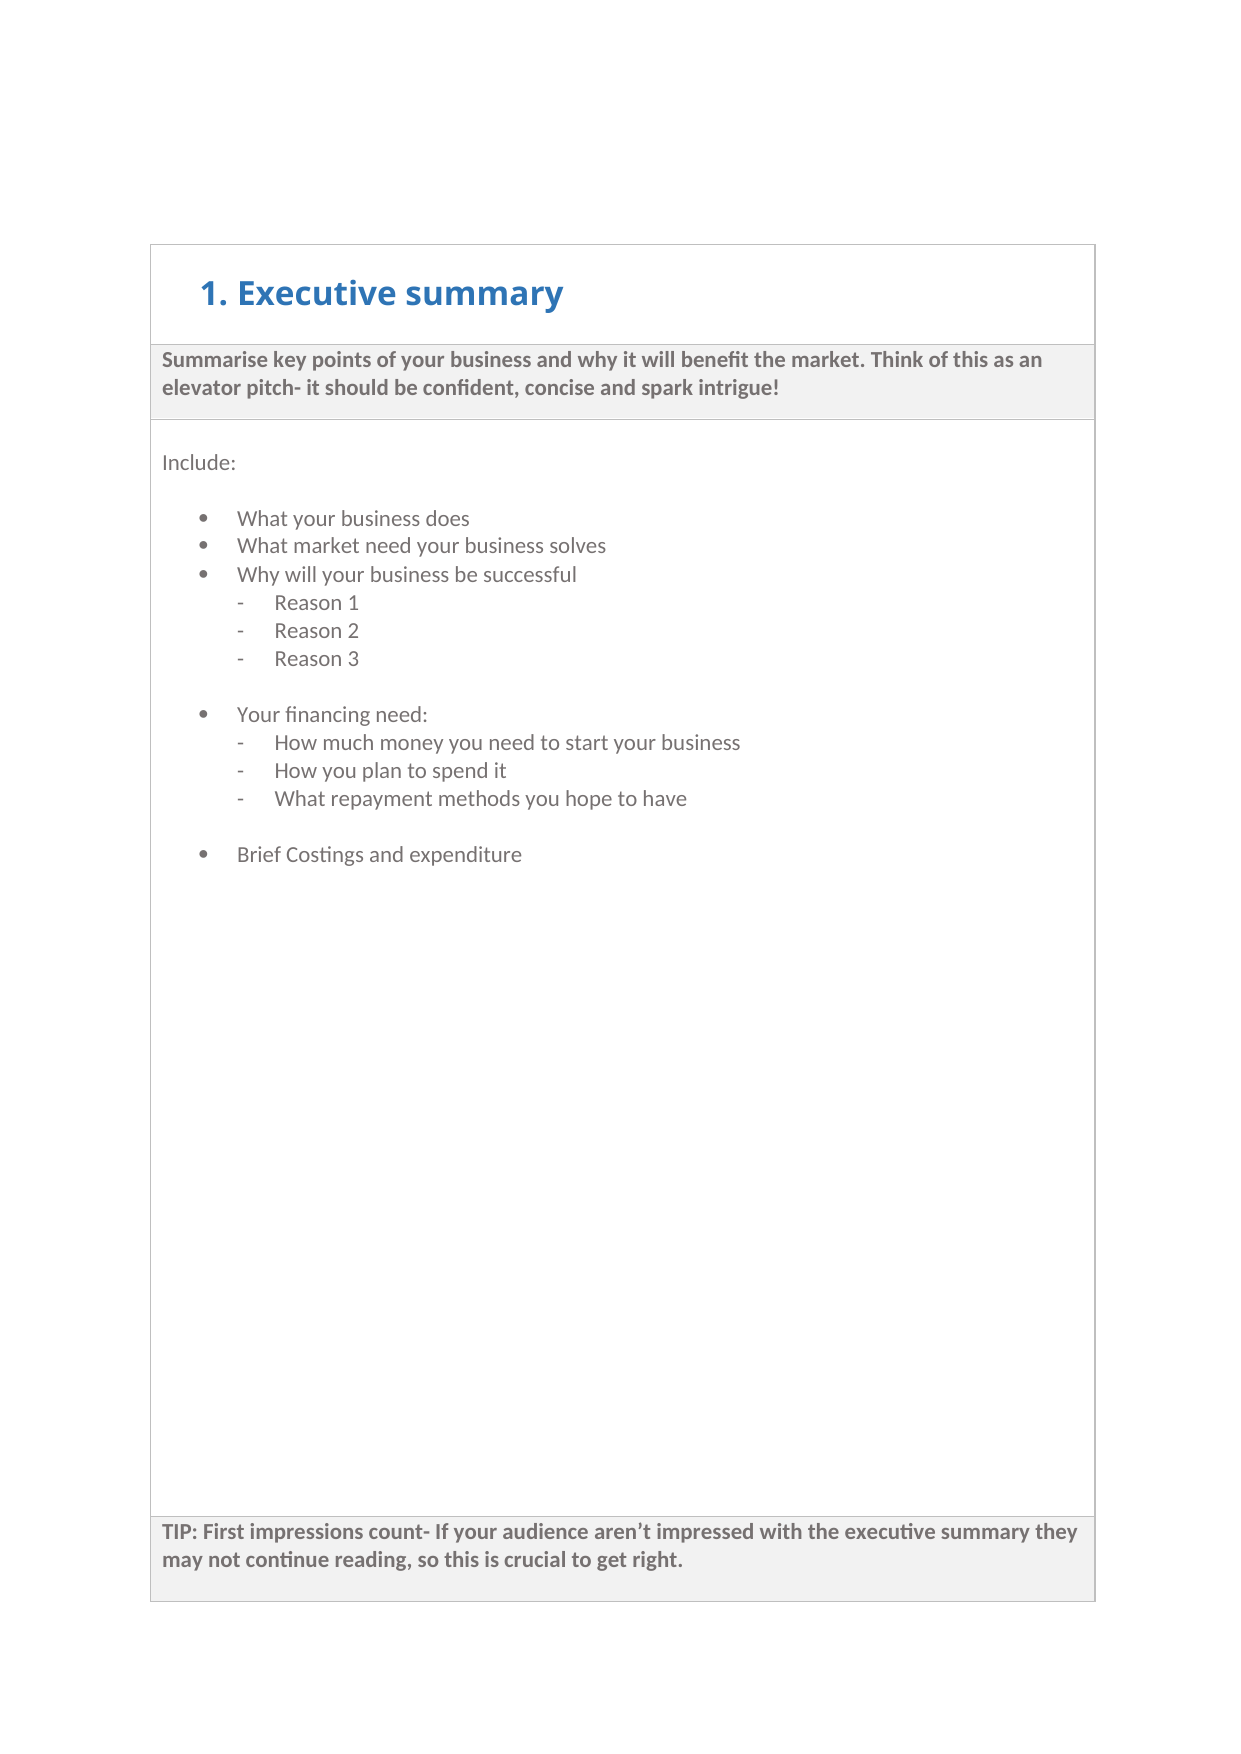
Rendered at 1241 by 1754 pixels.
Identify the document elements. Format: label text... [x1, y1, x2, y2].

table_cell Include: What your business does What market need your business solves Why will your business be successful Reason 1 Reason 2 Reason 3 Your financing need: How much money you need to start your business How you plan to spend it What repayment methods you hope to have Brief Costings and expenditure [151, 420, 1094, 1516]
table_header Executive summary [151, 245, 1094, 344]
table_cell TIP: First impressions count- If your audience aren’t impressed with the executive summary they may not continue reading, so this is crucial to get right. [151, 1517, 1094, 1601]
table_cell Summarise key points of your business and why it will benefit the market. Think of this as an elevator pitch- it should be confident, concise and spark intrigue! [151, 345, 1094, 418]
